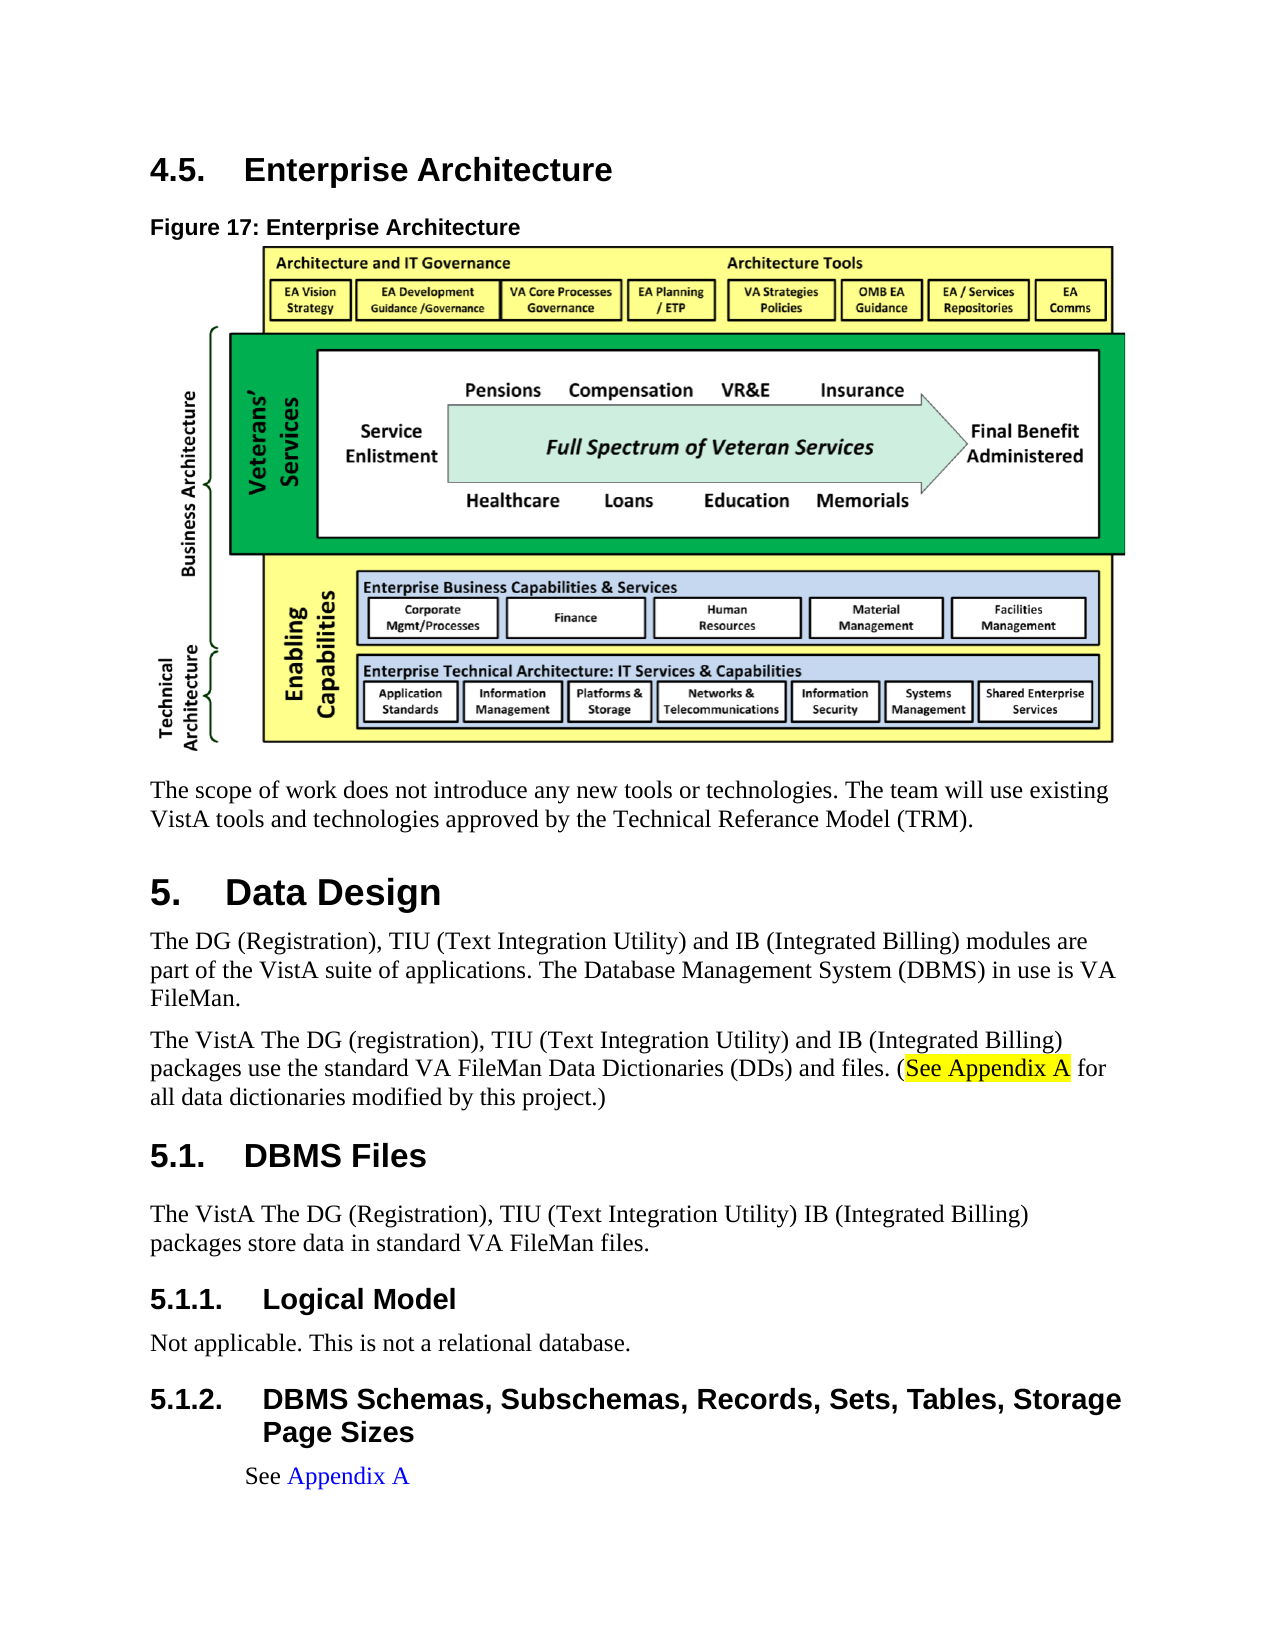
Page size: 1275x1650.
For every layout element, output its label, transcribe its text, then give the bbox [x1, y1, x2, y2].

subtitle Enterprise Architecture [150, 150, 1125, 188]
subtitle DBMS Files [150, 1136, 1125, 1174]
subtitle Data Design [150, 870, 1125, 913]
picture [150, 246, 1125, 751]
text The VistA The DG (registration), TIU (Text Integration Utility) and IB (Integrated Billing) packages use the standard VA FileMan Data Dictionaries (DDs) and files. (See Appendix A for all data dictionaries modified by this project.) [150, 1025, 1125, 1111]
text The scope of work does not introduce any new tools or technologies. The team will use existing VistA tools and technologies approved by the Technical Referance Model (TRM). [150, 775, 1125, 833]
text The VistA The DG (Registration), TIU (Text Integration Utility) IB (Integrated Billing) packages store data in standard VA FileMan files. [150, 1199, 1125, 1257]
text Not applicable. This is not a relational database. [150, 1328, 1125, 1357]
subtitle Logical Model [150, 1282, 1125, 1316]
text The DG (Registration), TIU (Text Integration Utility) and IB (Integrated Billing) modules are part of the VistA suite of applications. The Database Management System (DBMS) in use is VA FileMan. [150, 926, 1125, 1012]
list See Appendix A [244, 1461, 1125, 1490]
subtitle DBMS Schemas, Subschemas, Records, Sets, Tables, Storage Page Sizes [150, 1382, 1125, 1449]
